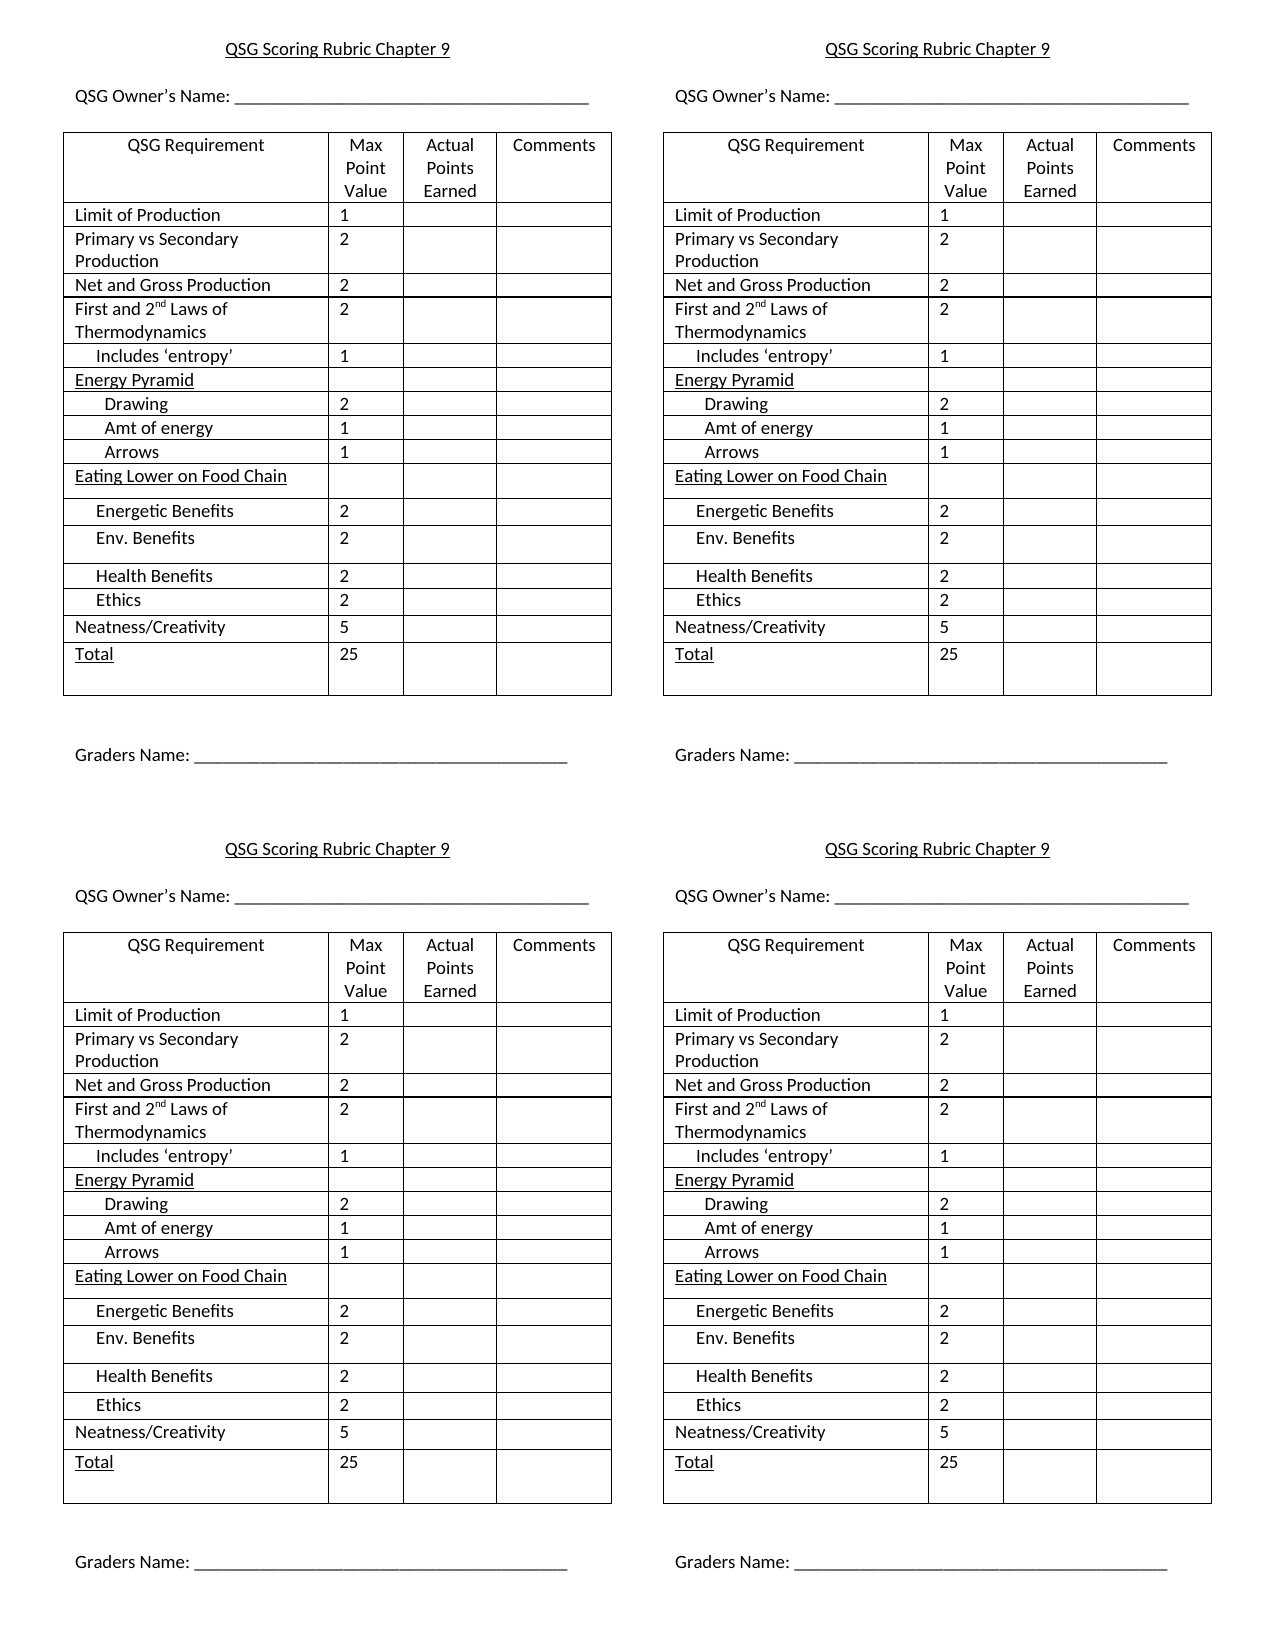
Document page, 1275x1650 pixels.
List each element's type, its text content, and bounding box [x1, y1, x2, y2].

table_cell [497, 1393, 611, 1419]
table_header QSG Requirement [64, 933, 328, 1002]
table_cell [1004, 344, 1096, 367]
table_cell Energy Pyramid [64, 368, 328, 391]
table_cell [1097, 1326, 1211, 1363]
table_cell [497, 1074, 611, 1096]
table_cell Includes ‘entropy’ [664, 344, 928, 367]
table_cell 2 [329, 1098, 403, 1143]
table_cell [1097, 1074, 1211, 1096]
table_cell [1097, 274, 1211, 296]
table_cell Energy Pyramid [664, 1168, 928, 1191]
table_cell [497, 440, 611, 463]
table_cell First and 2nd Laws of Thermodynamics [664, 1098, 928, 1143]
table_header Actual Points Earned [1004, 933, 1096, 1002]
table_cell [1004, 274, 1096, 296]
table_cell 2 [329, 499, 403, 525]
table_cell [404, 1144, 496, 1167]
table_cell [497, 298, 611, 343]
table_header Comments [1097, 133, 1211, 202]
table_cell [1097, 589, 1211, 614]
table_cell Net and Gross Production [64, 274, 328, 296]
table_cell Total [664, 643, 928, 695]
table_cell [497, 344, 611, 367]
table_cell Primary vs Secondary Production [64, 227, 328, 272]
table_cell [404, 464, 496, 498]
table_cell Includes ‘entropy’ [64, 344, 328, 367]
table_cell 1 [929, 203, 1003, 226]
table_cell [1004, 227, 1096, 272]
text QSG Scoring Rubric Chapter 9 [150, 837, 600, 860]
table_cell [1004, 1074, 1096, 1096]
table_header Max Point Value [329, 133, 403, 202]
table_cell Neatness/Creativity [64, 616, 328, 642]
table_cell [497, 643, 611, 695]
table_cell [1004, 203, 1096, 226]
table_cell Total [664, 1450, 928, 1502]
table_cell [497, 1003, 611, 1026]
table_cell 1 [329, 1216, 403, 1239]
table_cell [404, 1420, 496, 1449]
table_cell [1097, 616, 1211, 642]
table_cell Energy Pyramid [64, 1168, 328, 1191]
table_cell 1 [329, 1003, 403, 1026]
table_cell Primary vs Secondary Production [64, 1027, 328, 1072]
table_cell [1097, 227, 1211, 272]
table_cell 1 [329, 416, 403, 439]
text Graders Name: ________________________________________ [75, 1551, 600, 1573]
table_cell First and 2nd Laws of Thermodynamics [64, 1098, 328, 1143]
text QSG Owner’s Name: ______________________________________ [675, 885, 1200, 908]
table_cell [329, 1168, 403, 1191]
table_cell [929, 1168, 1003, 1191]
table_cell Primary vs Secondary Production [664, 227, 928, 272]
table_cell 1 [329, 344, 403, 367]
table_cell [404, 1192, 496, 1215]
table_cell 2 [929, 298, 1003, 343]
table_cell [404, 1003, 496, 1026]
table_cell 1 [329, 440, 403, 463]
table_cell [497, 227, 611, 272]
table_cell [1097, 564, 1211, 587]
text QSG Owner’s Name: ______________________________________ [75, 85, 600, 108]
table_cell [1097, 1450, 1211, 1502]
table_cell [404, 274, 496, 296]
table_cell 25 [329, 1450, 403, 1502]
table_cell Ethics [64, 1393, 328, 1419]
table_cell [1004, 1299, 1096, 1325]
table_header Actual Points Earned [404, 133, 496, 202]
table_cell [497, 203, 611, 226]
table_cell [497, 1098, 611, 1143]
table_cell Arrows [664, 1240, 928, 1263]
table_cell [497, 1450, 611, 1502]
table_cell [1097, 1192, 1211, 1215]
table_cell Drawing [664, 392, 928, 415]
text QSG Owner’s Name: ______________________________________ [75, 885, 600, 908]
table_cell [1004, 1240, 1096, 1263]
table_cell [1004, 464, 1096, 498]
table_cell 2 [929, 274, 1003, 296]
table_cell 2 [929, 1299, 1003, 1325]
table_cell [1004, 499, 1096, 525]
table_cell [1097, 1003, 1211, 1026]
table_cell [404, 616, 496, 642]
table_cell Eating Lower on Food Chain [664, 464, 928, 498]
table_cell 2 [329, 1074, 403, 1096]
table_header Comments [1097, 933, 1211, 1002]
table_cell [1097, 1144, 1211, 1167]
table_cell [1004, 589, 1096, 614]
table_header Comments [497, 133, 611, 202]
table_cell [1004, 1003, 1096, 1026]
table_cell Health Benefits [64, 1364, 328, 1392]
table_cell Limit of Production [64, 203, 328, 226]
table_cell [497, 616, 611, 642]
table_cell Net and Gross Production [664, 274, 928, 296]
table_cell [1004, 1216, 1096, 1239]
text Graders Name: ________________________________________ [675, 1551, 1200, 1573]
table_cell [1004, 1450, 1096, 1502]
table_cell [404, 1098, 496, 1143]
table_cell [1097, 344, 1211, 367]
table_cell [1097, 464, 1211, 498]
table_cell [1004, 616, 1096, 642]
table_cell 1 [329, 1144, 403, 1167]
table_cell [404, 298, 496, 343]
table_cell [404, 1393, 496, 1419]
table_cell 1 [929, 1216, 1003, 1239]
table_cell 2 [329, 392, 403, 415]
table_cell [1097, 392, 1211, 415]
table_cell [1097, 1216, 1211, 1239]
table_cell Health Benefits [664, 564, 928, 587]
table_cell [497, 1192, 611, 1215]
table_cell Env. Benefits [664, 1326, 928, 1363]
table_header QSG Requirement [664, 933, 928, 1002]
table_cell [404, 1168, 496, 1191]
table_cell Net and Gross Production [64, 1074, 328, 1096]
table_cell [1097, 1393, 1211, 1419]
table_cell Eating Lower on Food Chain [664, 1264, 928, 1298]
table_header Max Point Value [929, 133, 1003, 202]
table_cell [497, 564, 611, 587]
text QSG Owner’s Name: ______________________________________ [675, 85, 1200, 108]
table_cell 5 [929, 616, 1003, 642]
table_cell 5 [329, 616, 403, 642]
table_cell 1 [929, 440, 1003, 463]
table_header Actual Points Earned [1004, 133, 1096, 202]
table_cell 2 [929, 1027, 1003, 1072]
table_cell Amt of energy [64, 1216, 328, 1239]
table_cell Ethics [64, 589, 328, 614]
table_cell [404, 392, 496, 415]
table_cell 1 [929, 416, 1003, 439]
table_cell [1004, 526, 1096, 563]
table_cell Drawing [64, 392, 328, 415]
table_cell [1097, 298, 1211, 343]
table_cell [1004, 1027, 1096, 1072]
text Graders Name: ________________________________________ [675, 743, 1200, 766]
table_cell 5 [329, 1420, 403, 1449]
table_cell Eating Lower on Food Chain [64, 1264, 328, 1298]
table_cell [1004, 416, 1096, 439]
table_cell [404, 589, 496, 614]
table_header Comments [497, 933, 611, 1002]
table_cell [404, 368, 496, 391]
table_cell [1097, 499, 1211, 525]
table_cell Energetic Benefits [664, 499, 928, 525]
table_cell Primary vs Secondary Production [664, 1027, 928, 1072]
table_cell [497, 274, 611, 296]
table_cell Env. Benefits [664, 526, 928, 563]
table_cell 2 [929, 499, 1003, 525]
table_cell 2 [329, 274, 403, 296]
table_cell Energetic Benefits [64, 1299, 328, 1325]
table_cell [404, 526, 496, 563]
table_cell [404, 440, 496, 463]
table_cell 25 [929, 1450, 1003, 1502]
text Graders Name: ________________________________________ [75, 743, 600, 766]
table_cell [497, 1144, 611, 1167]
table_cell 2 [929, 589, 1003, 614]
table_cell Total [64, 643, 328, 695]
table_cell 2 [329, 1326, 403, 1363]
table_cell 25 [929, 643, 1003, 695]
table_cell [1004, 298, 1096, 343]
table_cell [404, 1216, 496, 1239]
table_cell [404, 643, 496, 695]
table_cell [404, 1450, 496, 1502]
table_cell 1 [929, 1003, 1003, 1026]
table_cell [497, 1027, 611, 1072]
table_cell Amt of energy [664, 416, 928, 439]
text QSG Scoring Rubric Chapter 9 [75, 37, 600, 60]
table_cell Health Benefits [64, 564, 328, 587]
table_cell [497, 1168, 611, 1191]
table_cell 2 [929, 564, 1003, 587]
table_header Max Point Value [929, 933, 1003, 1002]
table_cell Amt of energy [64, 416, 328, 439]
table_cell [497, 464, 611, 498]
table_cell [497, 1299, 611, 1325]
table_cell [929, 1264, 1003, 1298]
table_cell [329, 368, 403, 391]
table_cell [1004, 1192, 1096, 1215]
table_cell Drawing [64, 1192, 328, 1215]
table_cell [497, 499, 611, 525]
table_cell [404, 1299, 496, 1325]
table_cell 2 [929, 526, 1003, 563]
table_cell 1 [329, 1240, 403, 1263]
table_cell [1004, 440, 1096, 463]
table_cell [1004, 1326, 1096, 1363]
table_header QSG Requirement [664, 133, 928, 202]
table_cell Net and Gross Production [664, 1074, 928, 1096]
table_cell [497, 368, 611, 391]
table_cell [497, 416, 611, 439]
table_cell [1097, 368, 1211, 391]
table_cell [1097, 1364, 1211, 1392]
table_cell First and 2nd Laws of Thermodynamics [664, 298, 928, 343]
table_cell [1097, 526, 1211, 563]
table_cell [497, 1264, 611, 1298]
table_cell Arrows [664, 440, 928, 463]
table_cell [1004, 1393, 1096, 1419]
table_cell 2 [329, 1393, 403, 1419]
table_cell Health Benefits [664, 1364, 928, 1392]
table_cell 2 [929, 1393, 1003, 1419]
table_cell Eating Lower on Food Chain [64, 464, 328, 498]
table_cell 2 [329, 1027, 403, 1072]
table_cell [1004, 1144, 1096, 1167]
table_cell 2 [929, 392, 1003, 415]
table_cell [1097, 1420, 1211, 1449]
table_cell [404, 1074, 496, 1096]
table_cell [404, 1326, 496, 1363]
table_cell Env. Benefits [64, 526, 328, 563]
table_cell [1097, 440, 1211, 463]
table_cell Arrows [64, 440, 328, 463]
table_cell 2 [929, 1098, 1003, 1143]
table_cell [1097, 416, 1211, 439]
table_cell 1 [929, 1240, 1003, 1263]
table_cell Amt of energy [664, 1216, 928, 1239]
table_cell [329, 1264, 403, 1298]
table_cell 1 [329, 203, 403, 226]
table_cell [404, 1264, 496, 1298]
table_cell [497, 1364, 611, 1392]
table_cell Limit of Production [64, 1003, 328, 1026]
table_cell Includes ‘entropy’ [664, 1144, 928, 1167]
table_cell [497, 1420, 611, 1449]
table_cell [1097, 1240, 1211, 1263]
table_cell [1004, 1264, 1096, 1298]
table_cell [1004, 1168, 1096, 1191]
table_cell Total [64, 1450, 328, 1502]
table_cell 2 [329, 1364, 403, 1392]
table_cell Env. Benefits [64, 1326, 328, 1363]
table_cell [1097, 643, 1211, 695]
table_cell Ethics [664, 589, 928, 614]
table_cell [497, 1326, 611, 1363]
table_cell [1097, 203, 1211, 226]
table_cell [1004, 1364, 1096, 1392]
table_cell Limit of Production [664, 203, 928, 226]
table_cell [1004, 1098, 1096, 1143]
table_header QSG Requirement [64, 133, 328, 202]
text QSG Scoring Rubric Chapter 9 [750, 837, 1200, 860]
table_cell 2 [329, 526, 403, 563]
table_cell 2 [929, 1364, 1003, 1392]
table_header Max Point Value [329, 933, 403, 1002]
table_cell 25 [329, 643, 403, 695]
table_cell [1004, 368, 1096, 391]
table_cell 2 [329, 564, 403, 587]
table_cell Ethics [664, 1393, 928, 1419]
table_cell [404, 203, 496, 226]
table_cell [1004, 1420, 1096, 1449]
table_cell 1 [929, 344, 1003, 367]
table_cell [404, 1364, 496, 1392]
text QSG Scoring Rubric Chapter 9 [675, 37, 1200, 60]
table_cell [1004, 564, 1096, 587]
table_cell 5 [929, 1420, 1003, 1449]
table_cell [404, 564, 496, 587]
table_cell 2 [329, 1299, 403, 1325]
table_cell [1097, 1027, 1211, 1072]
table_cell [497, 526, 611, 563]
table_cell Limit of Production [664, 1003, 928, 1026]
table_cell Neatness/Creativity [64, 1420, 328, 1449]
table_cell [929, 464, 1003, 498]
table_cell [1097, 1168, 1211, 1191]
table_cell First and 2nd Laws of Thermodynamics [64, 298, 328, 343]
table_cell 2 [329, 298, 403, 343]
table_cell [497, 1216, 611, 1239]
table_cell [1097, 1299, 1211, 1325]
table_cell 2 [929, 1074, 1003, 1096]
table_cell Arrows [64, 1240, 328, 1263]
table_cell [497, 392, 611, 415]
table_cell [1097, 1098, 1211, 1143]
table_cell [404, 499, 496, 525]
table_cell 1 [929, 1144, 1003, 1167]
table_cell [404, 1027, 496, 1072]
table_cell [1004, 392, 1096, 415]
table_cell 2 [929, 227, 1003, 272]
table_cell Neatness/Creativity [664, 616, 928, 642]
table_cell [404, 227, 496, 272]
table_cell [404, 416, 496, 439]
table_cell [497, 1240, 611, 1263]
table_cell Energetic Benefits [664, 1299, 928, 1325]
table_cell 2 [929, 1192, 1003, 1215]
table_cell 2 [329, 589, 403, 614]
table_cell [404, 1240, 496, 1263]
table_cell 2 [329, 1192, 403, 1215]
table_cell Energetic Benefits [64, 499, 328, 525]
table_cell [1004, 643, 1096, 695]
table_cell Energy Pyramid [664, 368, 928, 391]
table_cell [404, 344, 496, 367]
table_cell Drawing [664, 1192, 928, 1215]
table_cell [1097, 1264, 1211, 1298]
table_cell 2 [929, 1326, 1003, 1363]
table_cell Includes ‘entropy’ [64, 1144, 328, 1167]
table_cell [329, 464, 403, 498]
table_cell [497, 589, 611, 614]
table_cell Neatness/Creativity [664, 1420, 928, 1449]
table_header Actual Points Earned [404, 933, 496, 1002]
table_cell 2 [329, 227, 403, 272]
table_cell [929, 368, 1003, 391]
